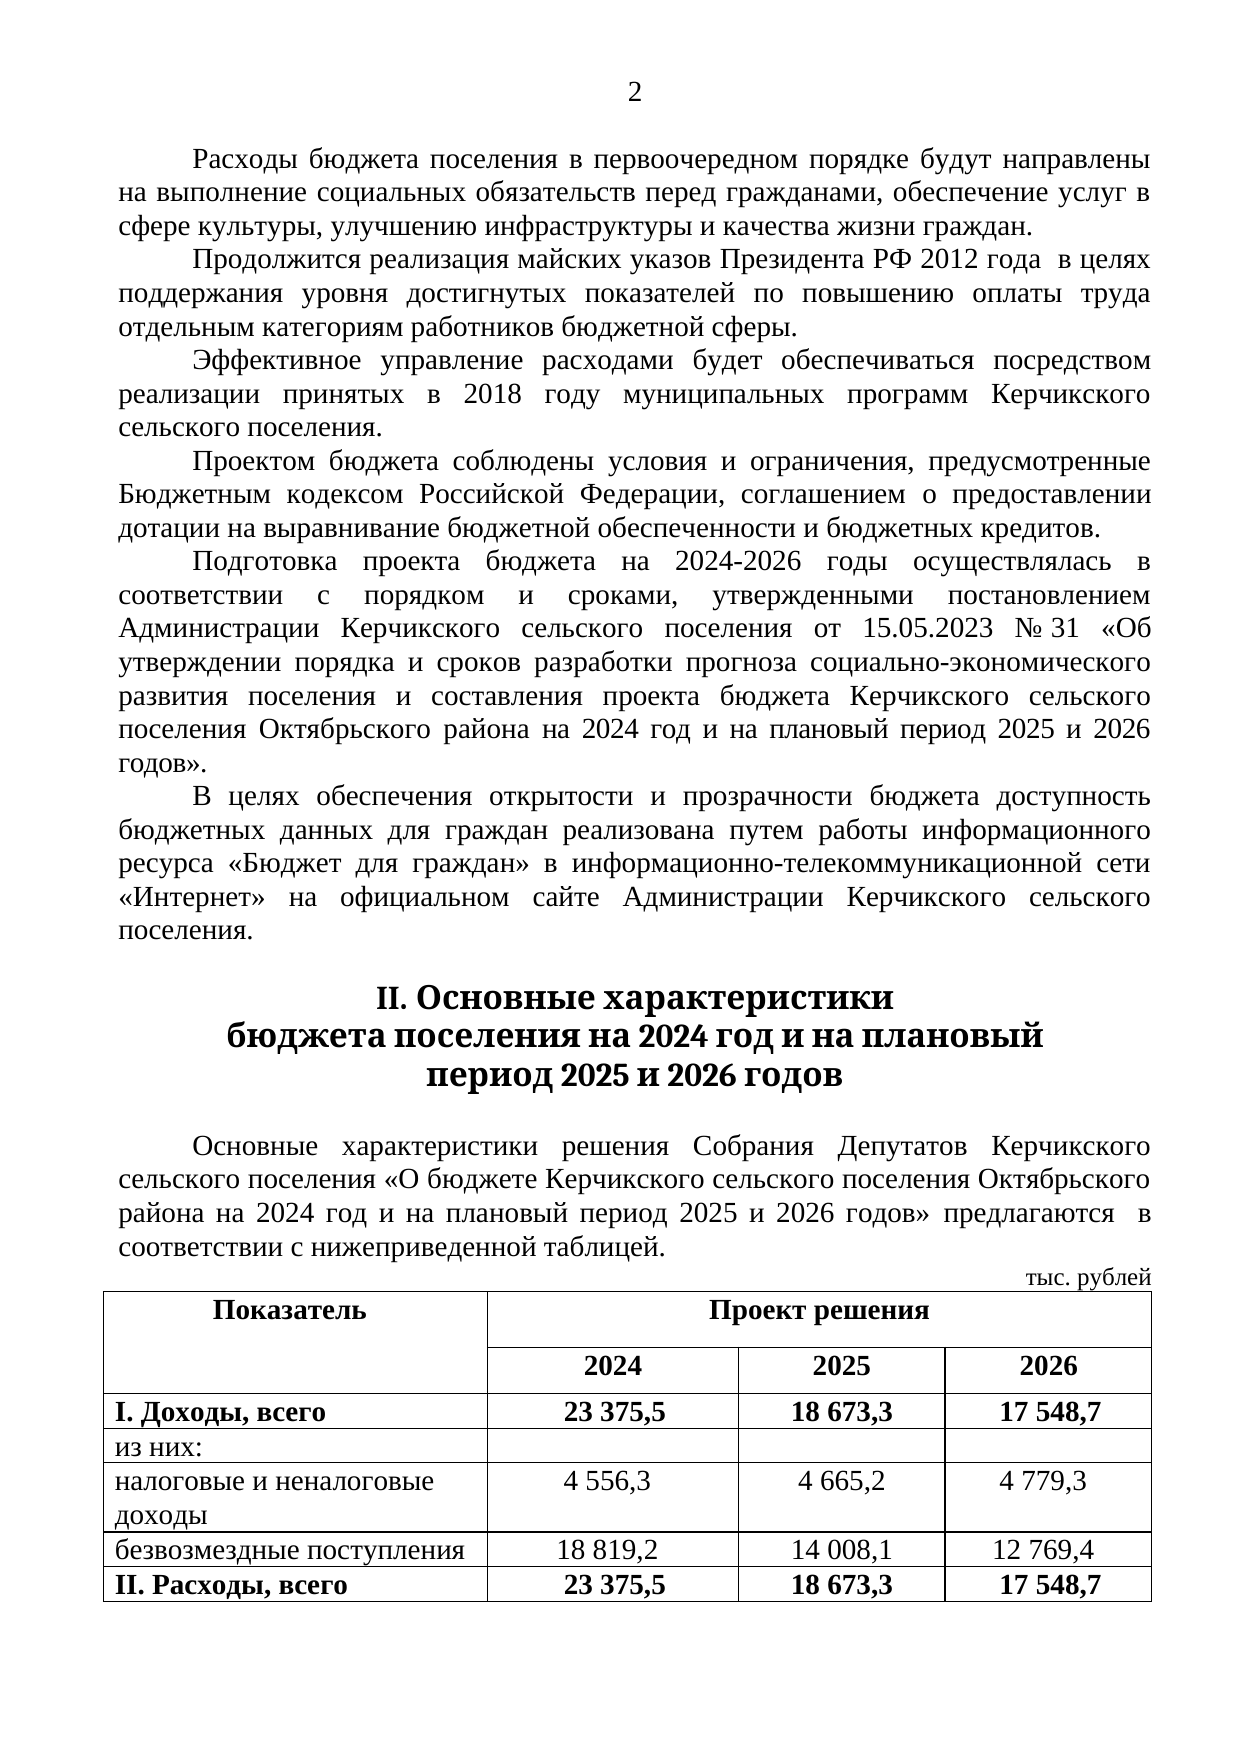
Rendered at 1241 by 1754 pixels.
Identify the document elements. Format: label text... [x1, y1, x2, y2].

text тыс. рублей [118, 1262, 1152, 1291]
text В целях обеспечения открытости и прозрачности бюджета доступность бюджетных данных для граждан реализована путем работы информационного ресурса «Бюджет для граждан» в информационно-телекоммуникационной сети «Интернет» на официальном сайте Администрации Керчикского сельского поселения. [118, 778, 1152, 946]
table_cell 2026 [946, 1348, 1151, 1393]
table_cell налоговые и неналоговые доходы [104, 1463, 487, 1531]
text Продолжится реализация майских указов Президента РФ 2012 года в целях поддержания уровня достигнутых показателей по повышению оплаты труда отдельным категориям работников бюджетной сферы. [118, 242, 1152, 342]
text Эффективное управление расходами будет обеспечиваться посредством реализации принятых в 2018 году муниципальных программ Керчикского сельского поселения. [118, 342, 1152, 443]
table_cell II. Расходы, всего [104, 1567, 487, 1601]
table_header Проект решения [488, 1292, 1151, 1347]
text период 2025 и 2026 годов [118, 1056, 1152, 1094]
text Основные характеристики решения Собрания Депутатов Керчикского сельского поселения «О бюджете Керчикского сельского поселения Октябрьского района на 2024 год и на плановый период 2025 и 2026 годов» предлагаются в соответствии с нижеприведенной таблицей. [118, 1128, 1152, 1262]
table_cell 18 819,2 [488, 1533, 738, 1566]
table_cell 4 779,3 [946, 1463, 1151, 1497]
table_cell [488, 1429, 738, 1462]
text II. Основные характеристики [118, 979, 1152, 1018]
text Расходы бюджета поселения в первоочередном порядке будут направлены на выполнение социальных обязательств перед гражданами, обеспечение услуг в сфере культуры, улучшению инфраструктуры и качества жизни граждан. [118, 141, 1152, 242]
table_cell 18 673,3 [739, 1567, 944, 1601]
table_cell безвозмездные поступления [104, 1533, 487, 1566]
table_header Показатель [104, 1292, 487, 1393]
table_cell из них: [104, 1429, 487, 1462]
text Проектом бюджета соблюдены условия и ограничения, предусмотренные Бюджетным кодексом Российской Федерации, соглашением о предоставлении дотации на выравнивание бюджетной обеспеченности и бюджетных кредитов. [118, 443, 1152, 543]
table_cell [739, 1429, 944, 1462]
table_cell [946, 1497, 1151, 1531]
table_cell I. Доходы, всего [104, 1394, 487, 1428]
table_cell [739, 1497, 944, 1531]
table_cell 17 548,7 [946, 1567, 1151, 1601]
table_cell 17 548,7 [946, 1394, 1151, 1428]
table_cell 23 375,5 [488, 1394, 738, 1428]
table_cell 2024 [488, 1348, 738, 1393]
table_cell 4 556,3 [488, 1463, 738, 1497]
text Подготовка проекта бюджета на 2024-2026 годы осуществлялась в соответствии с порядком и сроками, утвержденными постановлением Администрации Керчикского сельского поселения от 15.05.2023 № 31 «Об утверждении порядка и сроков разработки прогноза социально-экономического развития поселения и составления проекта бюджета Керчикского сельского поселения Октябрьского района на 2024 год и на плановый период 2025 и 2026 годов». [118, 543, 1152, 778]
table_cell 14 008,1 [739, 1533, 944, 1566]
table_cell [488, 1497, 738, 1531]
table_cell [946, 1429, 1151, 1462]
table_cell 23 375,5 [488, 1567, 738, 1601]
table_cell 2025 [739, 1348, 944, 1393]
table_cell 18 673,3 [739, 1394, 944, 1428]
text бюджета поселения на 2024 год и на плановый [118, 1018, 1152, 1056]
table_cell 4 665,2 [739, 1463, 944, 1497]
table_cell 12 769,4 [946, 1533, 1151, 1566]
